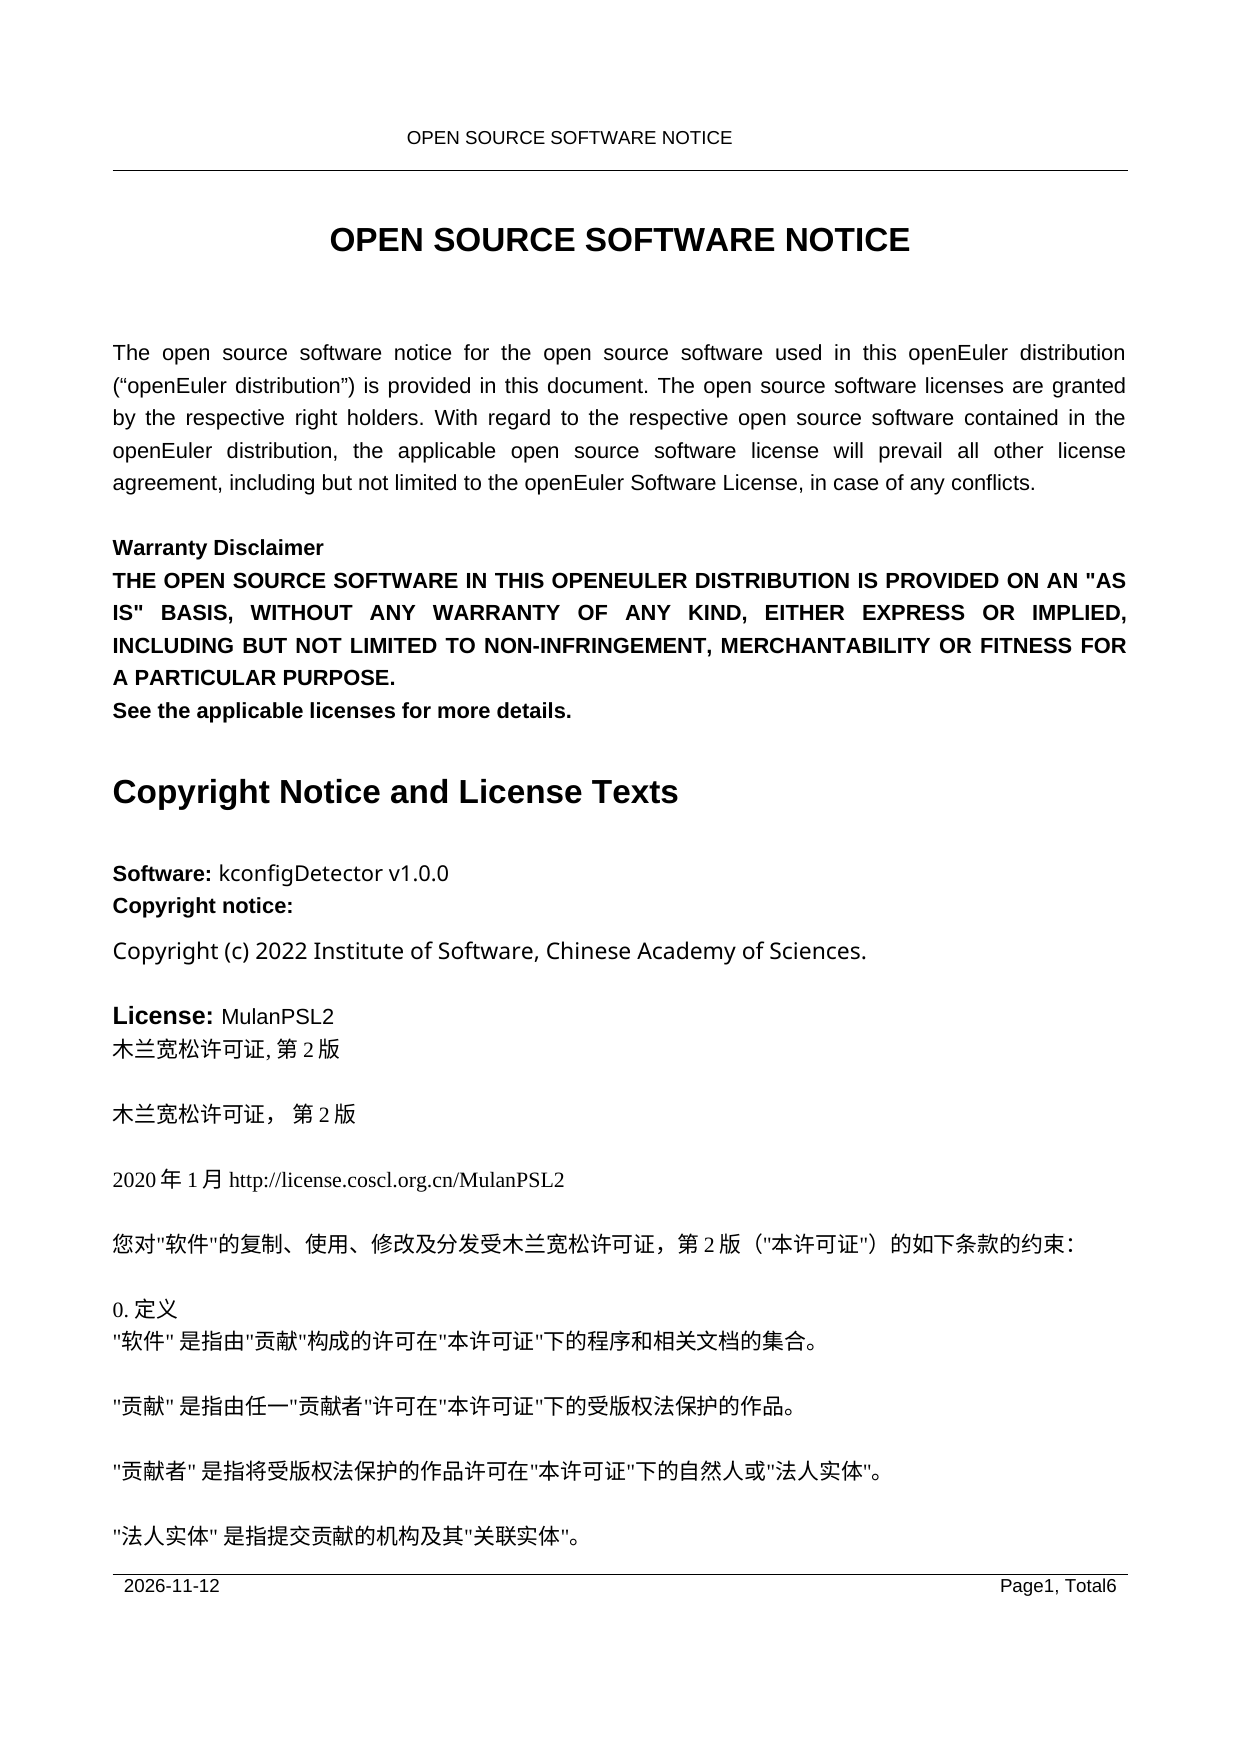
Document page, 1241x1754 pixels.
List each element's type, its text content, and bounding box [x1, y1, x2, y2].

text License: MulanPSL2 [112, 999, 1128, 1031]
text OPEN SOURCE SOFTWARE NOTICE [112, 206, 1128, 271]
text Copyright (c) 2022 Institute of Software, Chinese Academy of Sciences. [112, 934, 1128, 999]
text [112, 1031, 1128, 1551]
text Warranty Disclaimer [112, 531, 1128, 564]
text THE OPEN SOURCE SOFTWARE IN THIS OPENEULER DISTRIBUTION IS PROVIDED ON AN "AS IS" BASIS, WITHOUT ANY WARRANTY OF ANY KIND, EITHER EXPRESS OR IMPLIED, INCLUDING BUT NOT LIMITED TO NON-INFRINGEMENT, MERCHANTABILITY OR FITNESS FOR A PARTICULAR PURPOSE. See the applicable licenses for more details. [112, 564, 1128, 726]
text Copyright notice: [112, 889, 1128, 921]
text Copyright Notice and License Texts [112, 759, 1128, 824]
text The open source software notice for the open source software used in this openEuler distribution (“openEuler distribution”) is provided in this document. The open source software licenses are granted by the respective right holders. With regard to the respective open source software contained in the openEuler distribution, the applicable open source software license will prevail all other license agreement, including but not limited to the openEuler Software License, in case of any conflicts. [112, 336, 1128, 499]
title Software: kconfigDetector v1.0.0 [112, 856, 1128, 889]
